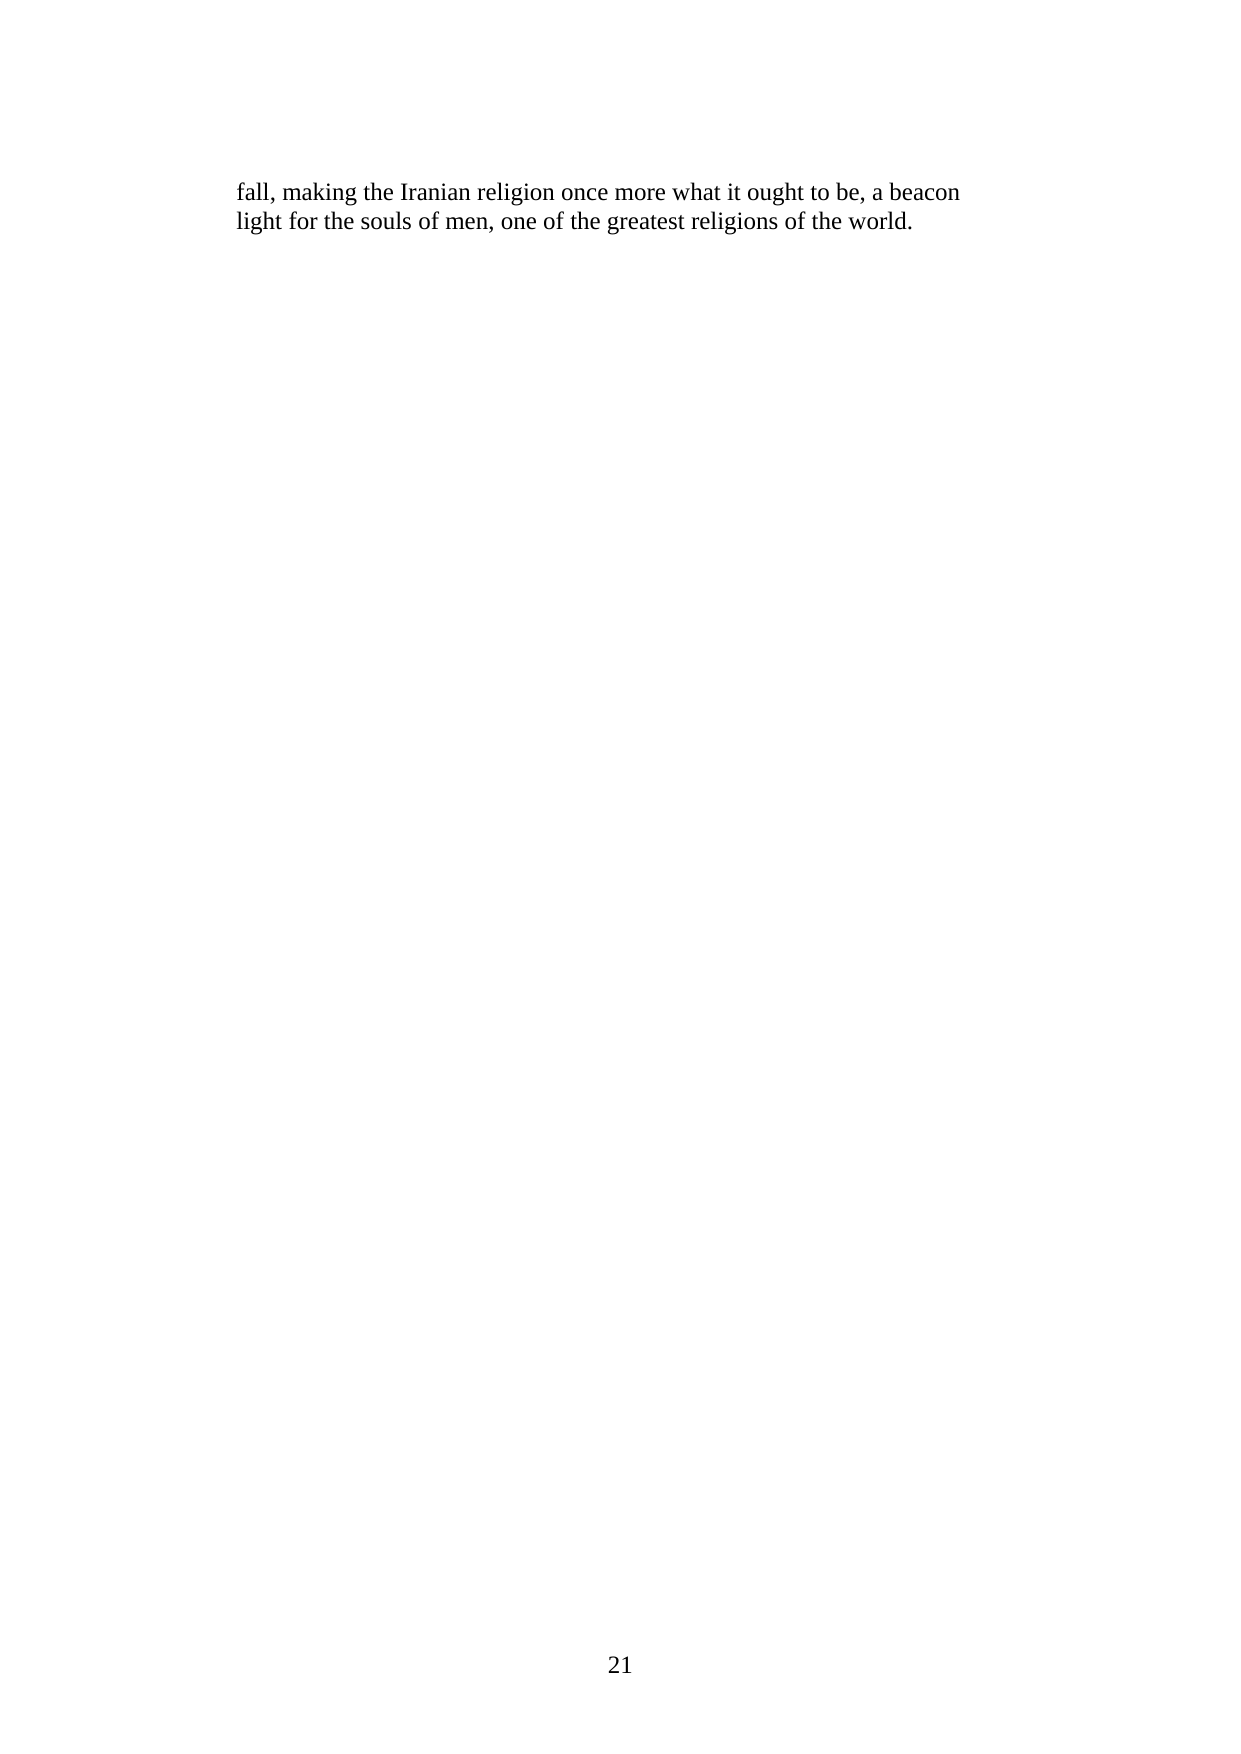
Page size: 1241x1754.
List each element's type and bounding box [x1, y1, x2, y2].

text [236, 177, 1004, 235]
